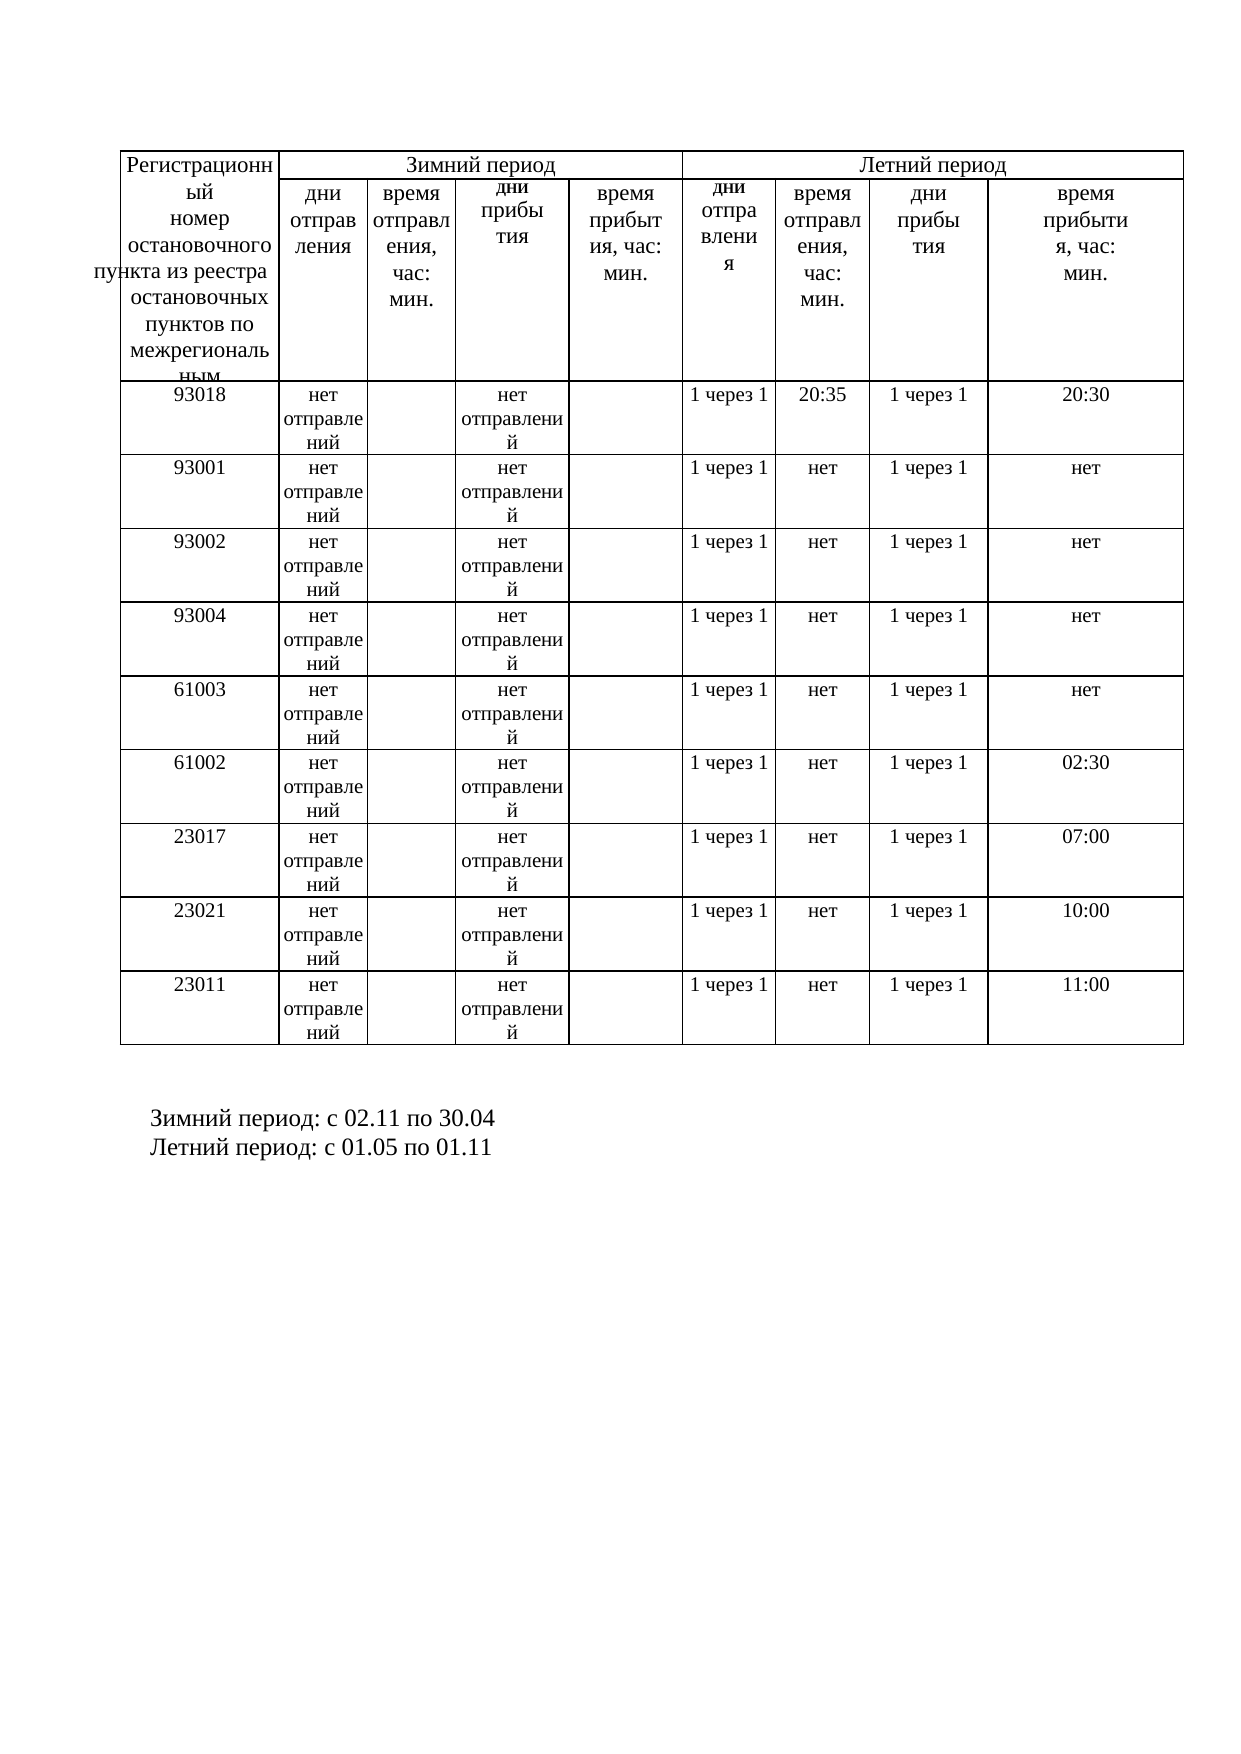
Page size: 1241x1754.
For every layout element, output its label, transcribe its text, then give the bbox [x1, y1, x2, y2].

table_cell 1 через 1 [683, 750, 775, 822]
table_cell [368, 382, 455, 454]
table_cell нет отправлений [280, 750, 367, 822]
table_cell нет [776, 677, 869, 749]
table_header Летний период [683, 152, 1183, 178]
table_cell 1 через 1 [870, 529, 987, 601]
table_cell 1 через 1 [683, 898, 775, 970]
table_cell 1 через 1 [870, 677, 987, 749]
table_cell нет отправлений [456, 382, 568, 454]
text Летний период: с 01.05 по 01.11 [150, 1132, 1090, 1160]
table_cell нет отправлений [280, 677, 367, 749]
table_cell нет [989, 529, 1183, 601]
table_header Зимний период [280, 152, 682, 178]
table_cell [368, 972, 455, 1044]
table_cell нет отправлений [280, 824, 367, 896]
table_cell 02:30 [989, 750, 1183, 822]
table_cell 1 через 1 [870, 455, 987, 527]
table_cell нет [776, 750, 869, 822]
table_cell 93004 [121, 603, 278, 675]
table_cell [368, 677, 455, 749]
table_cell 1 через 1 [683, 529, 775, 601]
table_cell 23011 [121, 972, 278, 1044]
table_cell [368, 455, 455, 527]
table_cell 1 через 1 [683, 455, 775, 527]
table_cell нет отправлений [280, 455, 367, 527]
table_cell нет отправлений [456, 898, 568, 970]
text Зимний период: с 02.11 по 30.04 [150, 1103, 1090, 1132]
table_cell время прибыт ия, час: мин. [570, 180, 682, 380]
table_cell 07:00 [989, 824, 1183, 896]
table_cell 23017 [121, 824, 278, 896]
table_cell нет [989, 603, 1183, 675]
table_cell 23021 [121, 898, 278, 970]
table_cell 1 через 1 [870, 824, 987, 896]
table_cell нет отправлений [456, 824, 568, 896]
table_cell нет [776, 972, 869, 1044]
table_cell [368, 898, 455, 970]
table_cell ДНИ отпра влени я [683, 180, 775, 380]
table_cell [570, 603, 682, 675]
table_cell нет [776, 898, 869, 970]
table_cell 1 через 1 [683, 382, 775, 454]
table_cell нет [989, 677, 1183, 749]
table_cell 61002 [121, 750, 278, 822]
table_cell [570, 750, 682, 822]
table_cell [368, 603, 455, 675]
table_cell 93001 [121, 455, 278, 527]
table_cell 61003 [121, 677, 278, 749]
table_cell нет [776, 824, 869, 896]
table_cell дни прибы тия [870, 180, 987, 380]
table_cell 1 через 1 [683, 972, 775, 1044]
table_cell 1 через 1 [870, 898, 987, 970]
table_cell 11:00 [989, 972, 1183, 1044]
table_cell [368, 529, 455, 601]
table_cell [570, 677, 682, 749]
table_cell нет отправлений [280, 529, 367, 601]
table_cell [570, 898, 682, 970]
table_cell [570, 824, 682, 896]
table_cell 93018 [121, 382, 278, 454]
table_cell [368, 750, 455, 822]
table_cell нет отправлений [456, 529, 568, 601]
table_cell нет отправлений [280, 603, 367, 675]
table_cell нет [776, 603, 869, 675]
table_cell нет отправлений [280, 382, 367, 454]
table_cell нет отправлений [456, 972, 568, 1044]
table_cell нет [776, 529, 869, 601]
table_cell 20:30 [989, 382, 1183, 454]
table_cell 1 через 1 [870, 750, 987, 822]
table_cell 10:00 [989, 898, 1183, 970]
table_cell нет отправлений [456, 455, 568, 527]
table_cell [570, 382, 682, 454]
table_cell 1 через 1 [683, 603, 775, 675]
table_cell [368, 824, 455, 896]
table_cell ДНИ прибы тия [456, 180, 568, 380]
table_cell 1 через 1 [870, 972, 987, 1044]
table_cell нет отправлений [456, 603, 568, 675]
table_cell 93002 [121, 529, 278, 601]
table_cell нет отправлений [456, 677, 568, 749]
table_cell нет отправлений [280, 972, 367, 1044]
table_cell [570, 455, 682, 527]
table_cell время отправл ения, час: мин. [368, 180, 455, 380]
table_cell нет отправлений [280, 898, 367, 970]
table_cell 20:35 [776, 382, 869, 454]
table_cell время прибыти я, час: мин. [989, 180, 1183, 380]
table_cell 1 через 1 [683, 824, 775, 896]
table_cell время отправл ения, час: мин. [776, 180, 869, 380]
table_cell [570, 529, 682, 601]
table_cell 1 через 1 [870, 603, 987, 675]
table_cell 1 через 1 [683, 677, 775, 749]
table_cell нет отправлений [456, 750, 568, 822]
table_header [121, 152, 278, 380]
table_cell 1 через 1 [870, 382, 987, 454]
table_cell нет [989, 455, 1183, 527]
table_cell [570, 972, 682, 1044]
table_cell нет [776, 455, 869, 527]
table_cell дни отправ ления [280, 180, 367, 380]
